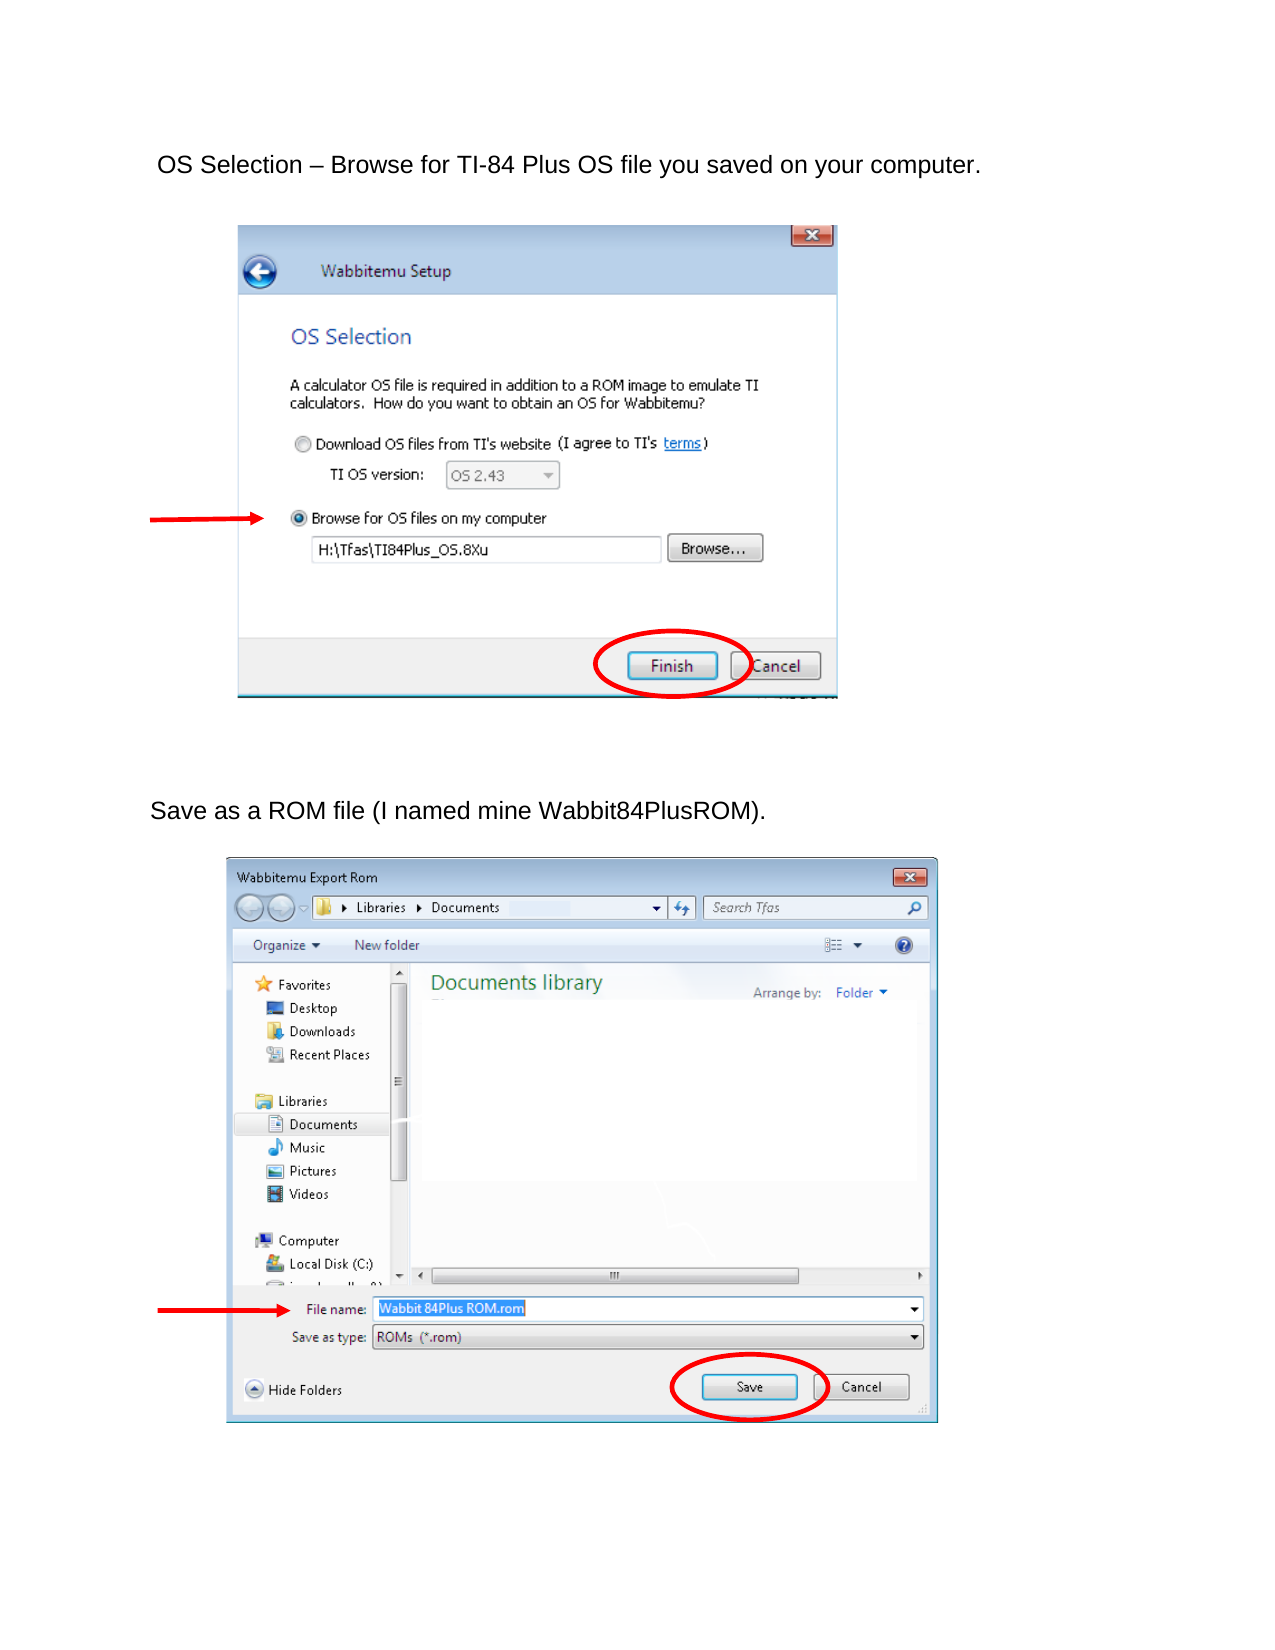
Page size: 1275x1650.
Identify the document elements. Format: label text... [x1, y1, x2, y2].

text Save as a ROM file (I named mine Wabbit84PlusROM). [150, 796, 1125, 825]
text OS Selection – Browse for TI-84 Plus OS file you saved on your computer. [150, 150, 1125, 179]
picture [237, 225, 838, 699]
picture [675, 1357, 825, 1417]
picture [226, 857, 939, 1423]
picture [598, 634, 749, 694]
